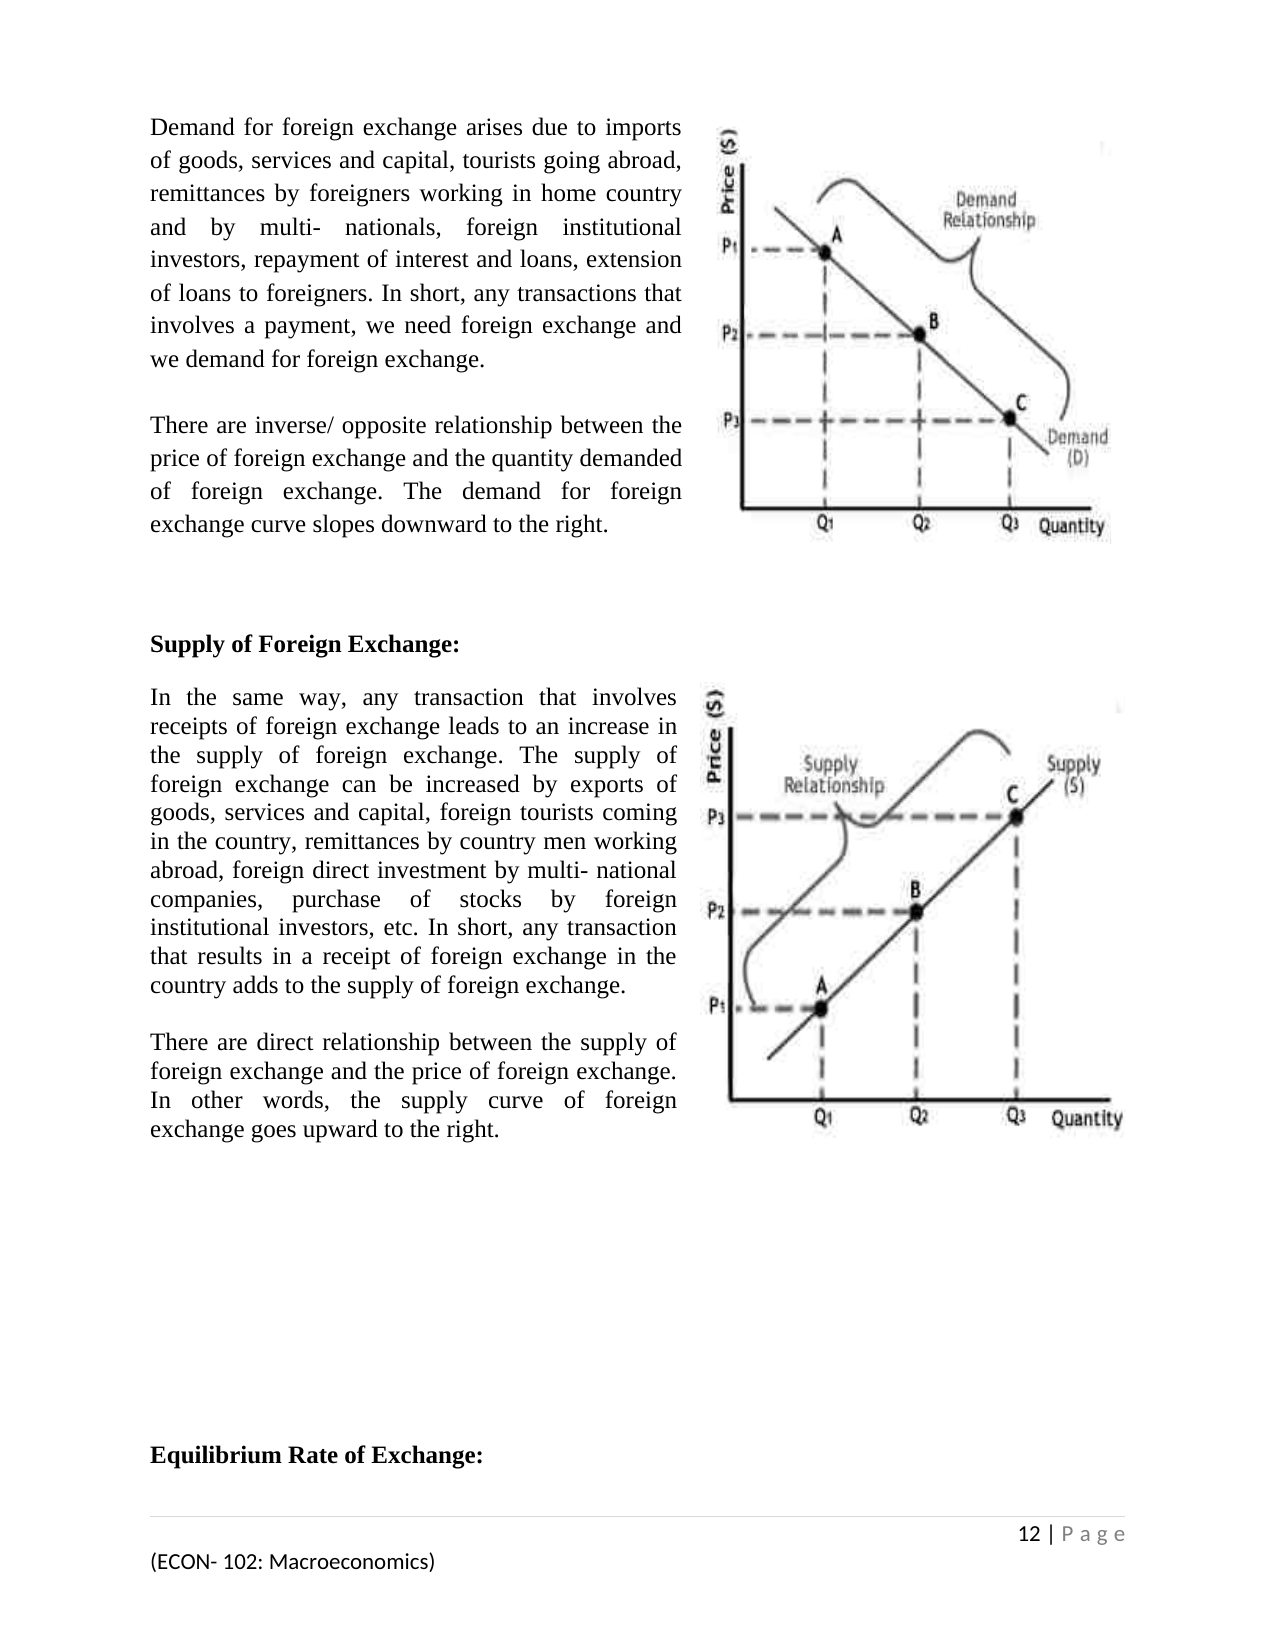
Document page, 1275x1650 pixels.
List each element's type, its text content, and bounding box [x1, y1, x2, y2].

text Equilibrium Rate of Exchange: [150, 1441, 1125, 1469]
picture [705, 112, 1112, 544]
table_header [689, 683, 1136, 1171]
picture [700, 682, 1125, 1138]
table_header Demand for foreign exchange arises due to imports of goods, services and capital, tourists going abroad, remittances by foreigners working in home country and by multi- nationals, foreign institutional investors, repayment of interest and loans, extension of loans to foreigners. In short, any transactions that involves a payment, we need foreign exchange and we demand for foreign exchange. There are inverse/ opposite relationship between the price of foreign exchange and the quantity demanded of foreign exchange. The demand for foreign exchange curve slopes downward to the right. [139, 113, 694, 575]
table_header In the same way, any transaction that involves receipts of foreign exchange leads to an increase in the supply of foreign exchange. The supply of foreign exchange can be increased by exports of goods, services and capital, foreign tourists coming in the country, remittances by country men working abroad, foreign direct investment by multi- national companies, purchase of stocks by foreign institutional investors, etc. In short, any transaction that results in a receipt of foreign exchange in the country adds to the supply of foreign exchange. There are direct relationship between the supply of foreign exchange and the price of foreign exchange. In other words, the supply curve of foreign exchange goes upward to the right. [139, 683, 689, 1171]
table_header [694, 113, 1136, 575]
text Supply of Foreign Exchange: [150, 629, 1125, 657]
